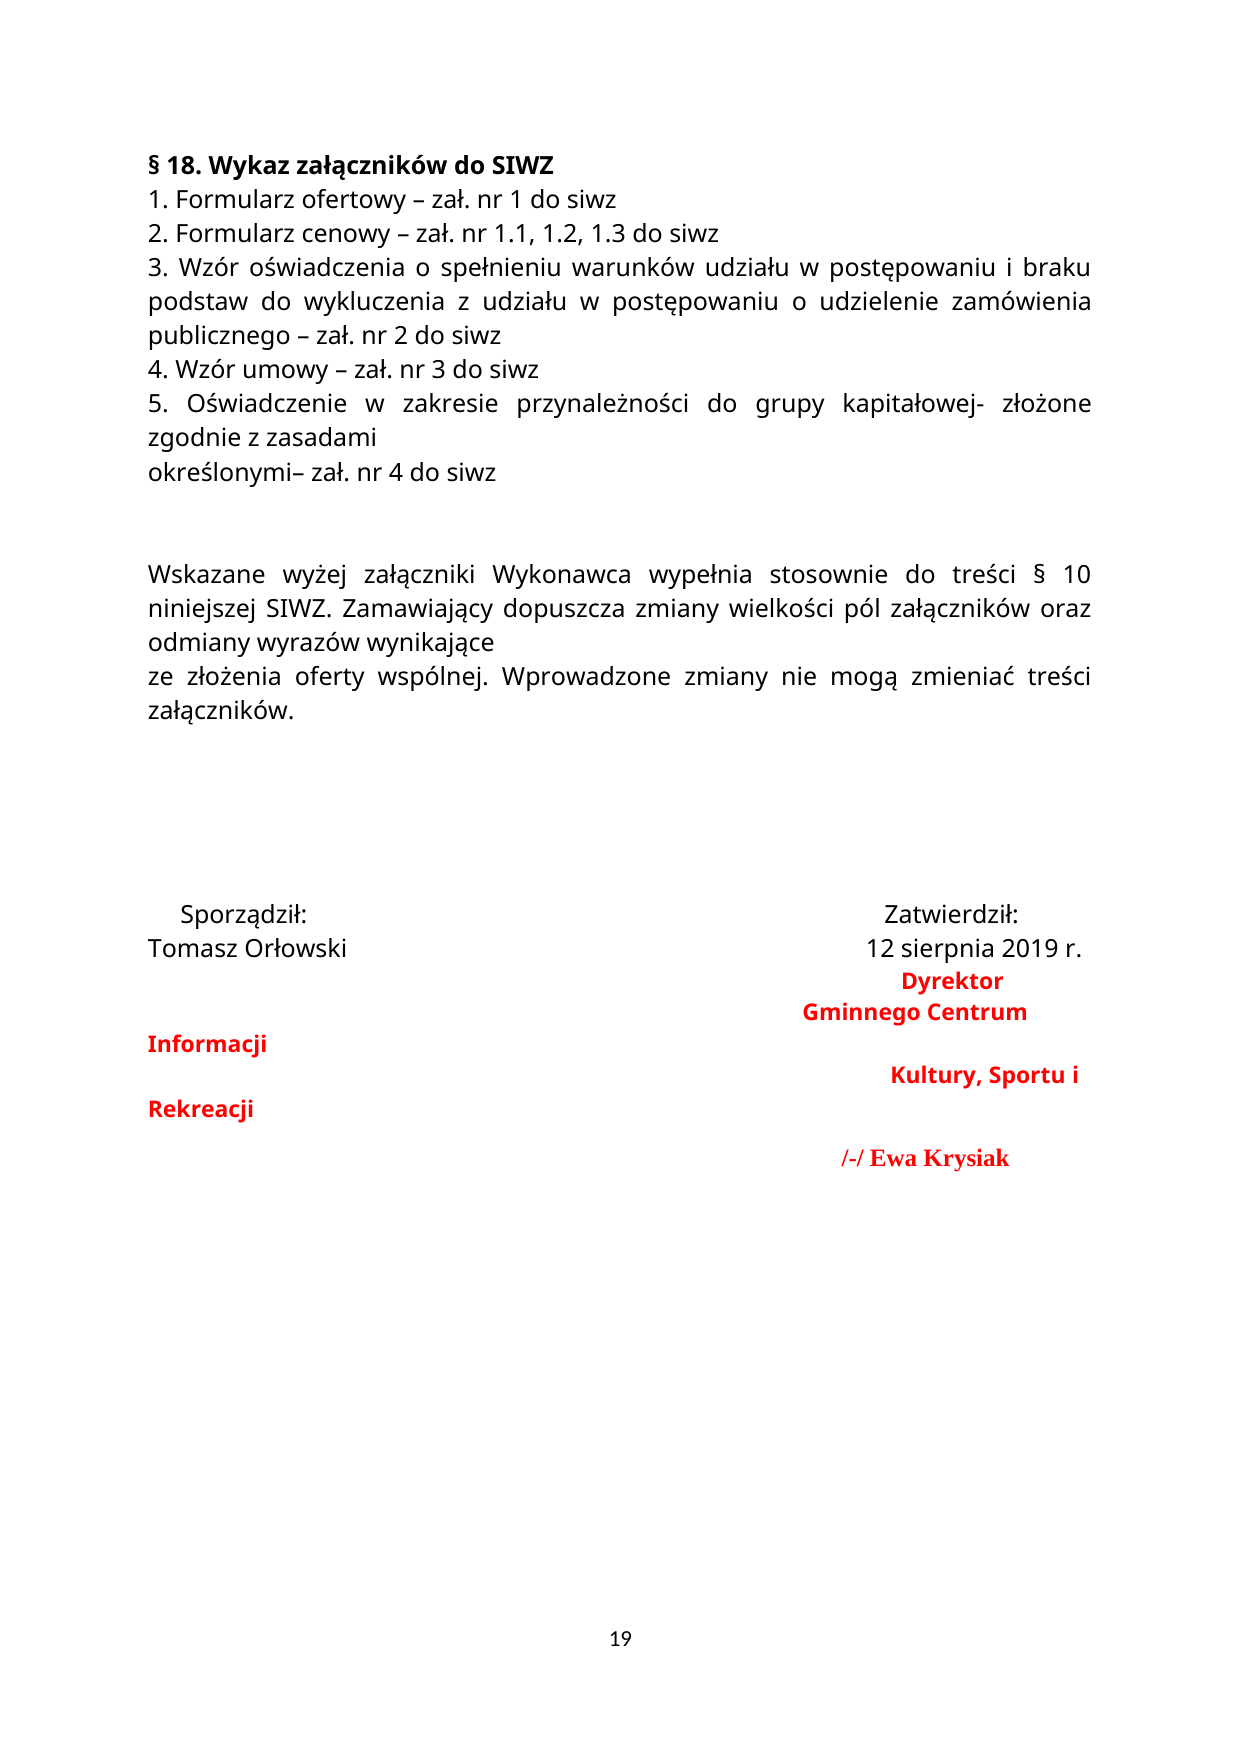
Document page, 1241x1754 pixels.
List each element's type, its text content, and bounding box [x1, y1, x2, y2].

text ze złożenia oferty wspólnej. Wprowadzone zmiany nie mogą zmieniać treści załączników. [148, 658, 1093, 727]
text 1. Formularz ofertowy – zał. nr 1 do siwz [148, 182, 1093, 216]
text Gminnego Centrum Informacji [148, 996, 1093, 1059]
text 5. Oświadczenie w zakresie przynależności do grupy kapitałowej- złożone zgodnie z zasadami [148, 386, 1093, 454]
text /-/ Ewa Krysiak [148, 1143, 1093, 1172]
text Sporządził: Zatwierdził: [148, 897, 1093, 931]
text Tomasz Orłowski 12 sierpnia 2019 r. [148, 931, 1093, 965]
text 2. Formularz cenowy – zał. nr 1.1, 1.2, 1.3 do siwz [148, 216, 1093, 250]
text Wskazane wyżej załączniki Wykonawca wypełnia stosownie do treści § 10 niniejszej SIWZ. Zamawiający dopuszcza zmiany wielkości pól załączników oraz odmiany wyrazów wynikające [148, 556, 1093, 658]
text Kultury, Sportu i Rekreacji [148, 1059, 1093, 1124]
text określonymi– zał. nr 4 do siwz [148, 454, 1093, 488]
text 3. Wzór oświadczenia o spełnieniu warunków udziału w postępowaniu i braku podstaw do wykluczenia z udziału w postępowaniu o udzielenie zamówienia publicznego – zał. nr 2 do siwz [148, 250, 1093, 352]
text § 18. Wykaz załączników do SIWZ [148, 148, 1093, 182]
text 4. Wzór umowy – zał. nr 3 do siwz [148, 352, 1093, 386]
text Dyrektor [148, 965, 1093, 996]
